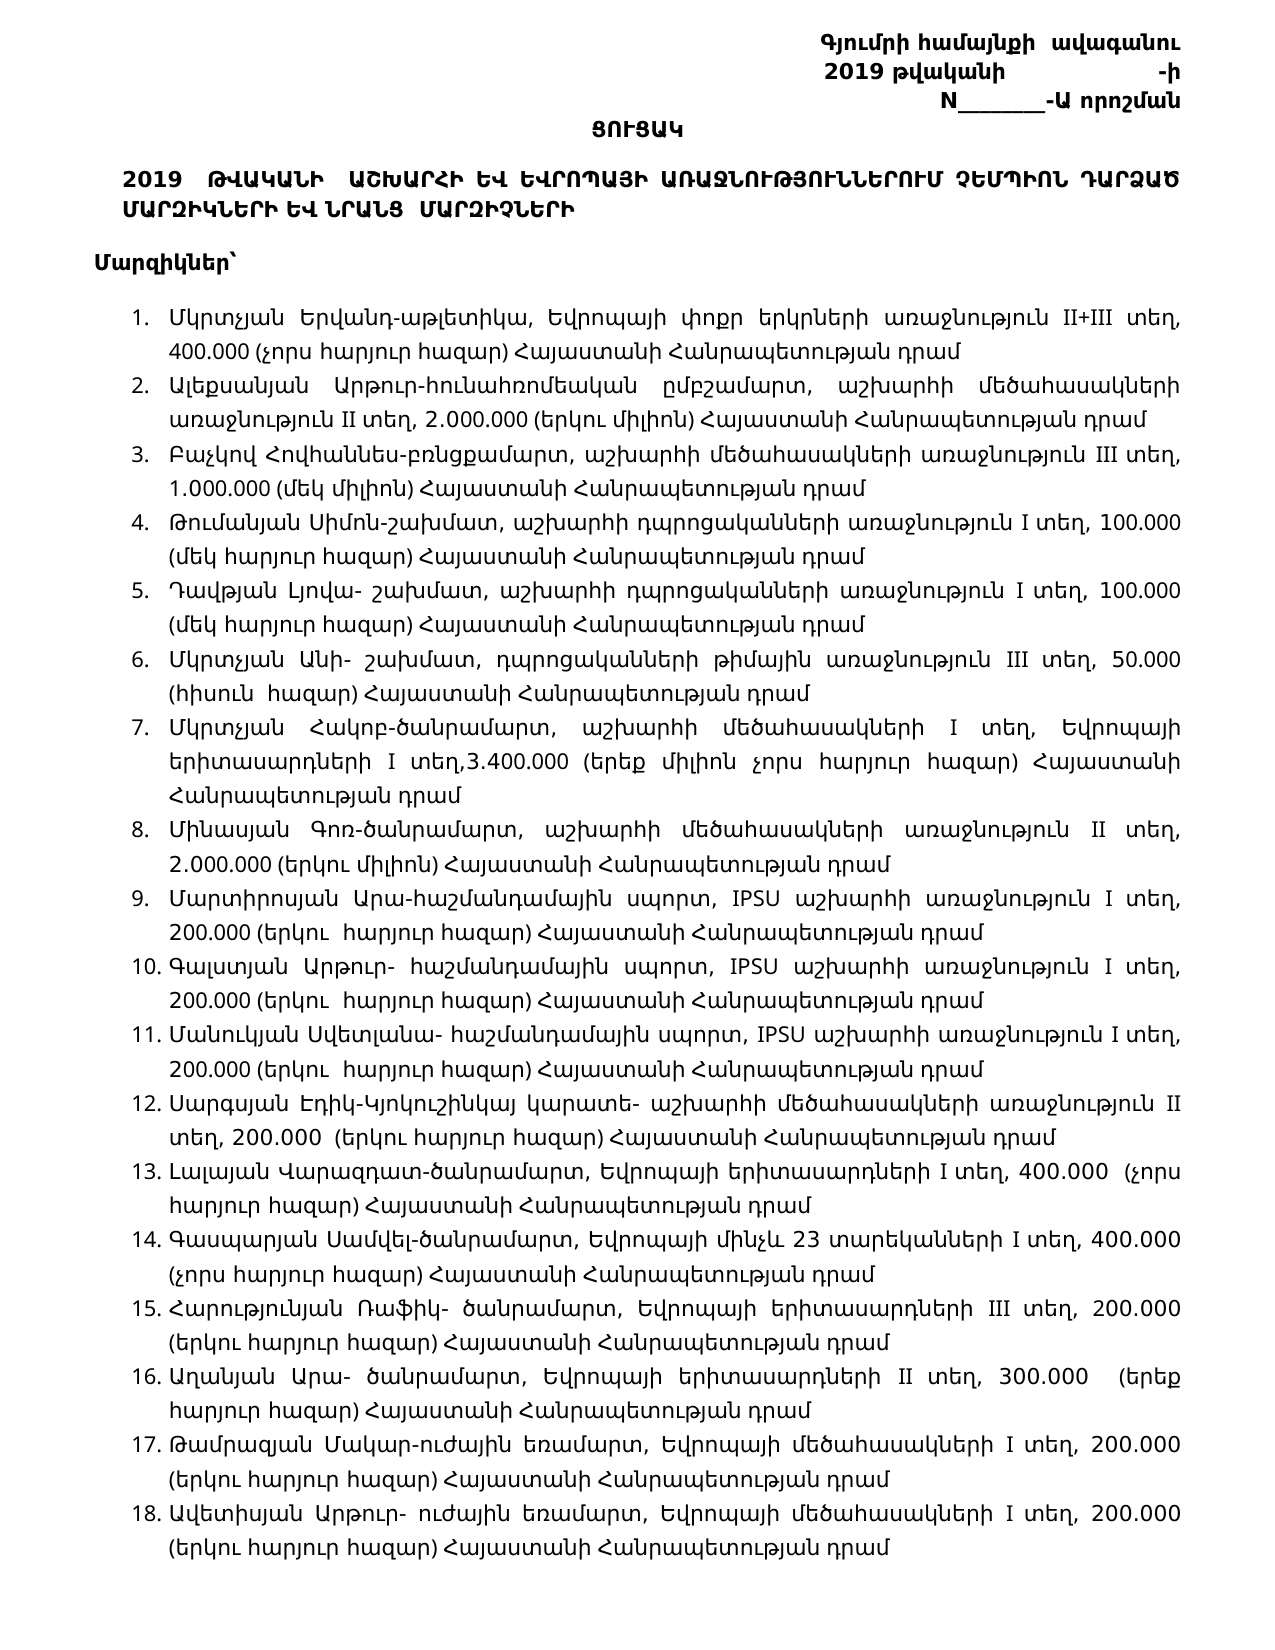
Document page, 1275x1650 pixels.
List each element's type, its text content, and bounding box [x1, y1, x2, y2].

list Լալայան Վարազդատ-ծանրամարտ, Եվրոպայի երիտասարդների I տեղ, 400.000 (չորս հարյուր հազար) Հայաստանի Հանրապետության դրամ [131, 1156, 1181, 1220]
list Թումանյան Սիմոն-շախմատ, աշխարհի դպրոցականների առաջնություն I տեղ, 100.000 (մեկ հարյուր հազար) Հայաստանի Հանրապետության դրամ [131, 507, 1181, 571]
list Մկրտչյան Անի- շախմատ, դպրոցականների թիմային առաջնություն III տեղ, 50.000 (հիսուն հազար) Հայաստանի Հանրապետության դրամ [131, 643, 1181, 707]
list Ավետիսյան Արթուր- ուժային եռամարտ, Եվրոպայի մեծահասակների I տեղ, 200.000 (երկու հարյուր հազար) Հայաստանի Հանրապետության դրամ [131, 1498, 1181, 1562]
list Թամրազյան Մակար-ուժային եռամարտ, Եվրոպայի մեծահասակների I տեղ, 200.000 (երկու հարյուր հազար) Հայաստանի Հանրապետության դրամ [131, 1429, 1181, 1493]
list 2019 ԹՎԱԿԱՆԻ ԱՇԽԱՐՀԻ ԵՎ ԵՎՐՈՊԱՅԻ ԱՌԱՋՆՈՒԹՅՈՒՆՆԵՐՈՒՄ ՉԵՄՊԻՈՆ ԴԱՐՁԱԾ ՄԱՐԶԻԿՆԵՐԻ ԵՎ ՆՐԱՆՑ ՄԱՐԶԻՉՆԵՐԻ [122, 167, 1181, 222]
list Մանուկյան Սվետլանա- հաշմանդամային սպորտ, IPSU աշխարհի առաջնություն I տեղ, 200.000 (երկու հարյուր հազար) Հայաստանի Հանրապետության դրամ [131, 1019, 1181, 1083]
list Մկրտչյան Հակոբ-ծանրամարտ, աշխարհի մեծահասակների I տեղ, Եվրոպայի երիտասարդների I տեղ,3.400.000 (երեք միլիոն չորս հարյուր հազար) Հայաստանի Հանրապետության դրամ [131, 712, 1181, 810]
text ՑՈՒՑԱԿ [94, 117, 1181, 143]
text Գյումրի համայնքի ավագանու 2019 թվականի -ի [94, 29, 1181, 84]
list Դավթյան Լյովա- շախմատ, աշխարհի դպրոցականների առաջնություն I տեղ, 100.000 (մեկ հարյուր հազար) Հայաստանի Հանրապետության դրամ [131, 575, 1181, 639]
list Մարտիրոսյան Արա-հաշմանդամային սպորտ, IPSU աշխարհի առաջնություն I տեղ, 200.000 (երկու հարյուր հազար) Հայաստանի Հանրապետության դրամ [131, 883, 1181, 947]
list Հարությունյան Ռաֆիկ- ծանրամարտ, Եվրոպայի երիտասարդների III տեղ, 200.000 (երկու հարյուր հազար) Հայաստանի Հանրապետության դրամ [131, 1293, 1181, 1357]
list Գալստյան Արթուր- հաշմանդամային սպորտ, IPSU աշխարհի առաջնություն I տեղ, 200.000 (երկու հարյուր հազար) Հայաստանի Հանրապետության դրամ [131, 951, 1181, 1015]
list Սարգսյան Էդիկ-Կյոկուշինկայ կարատե- աշխարհի մեծահասակների առաջնություն II տեղ, 200.000 (երկու հարյուր հազար) Հայաստանի Հանրապետության դրամ [131, 1088, 1181, 1152]
list Աղանյան Արա- ծանրամարտ, Եվրոպայի երիտասարդների II տեղ, 300.000 (երեք հարյուր հազար) Հայաստանի Հանրապետության դրամ [131, 1361, 1181, 1425]
list Մինասյան Գոռ-ծանրամարտ, աշխարհի մեծահասակների առաջնություն II տեղ, 2.000.000 (երկու միլիոն) Հայաստանի Հանրապետության դրամ [131, 814, 1181, 878]
list Ալեքսանյան Արթուր-հունահռոմեական ըմբշամարտ, աշխարհի մեծահասակների առաջնություն II տեղ, 2.000.000 (երկու միլիոն) Հայաստանի Հանրապետության դրամ [131, 370, 1181, 434]
text Մարզիկներ՝ [94, 247, 1181, 277]
list Բաչկով Հովհաննես-բռնցքամարտ, աշխարհի մեծահասակների առաջնություն III տեղ, 1.000.000 (մեկ միլիոն) Հայաստանի Հանրապետության դրամ [131, 438, 1181, 502]
text N________-Ա որոշման [94, 88, 1181, 114]
list Գասպարյան Սամվել-ծանրամարտ, Եվրոպայի մինչև 23 տարեկանների I տեղ, 400.000 (չորս հարյուր հազար) Հայաստանի Հանրապետության դրամ [131, 1224, 1181, 1288]
list Մկրտչյան Երվանդ-աթլետիկա, Եվրոպայի փոքր երկրների առաջնություն II+III տեղ, 400.000 (չորս հարյուր հազար) Հայաստանի Հանրապետության դրամ [131, 302, 1181, 366]
